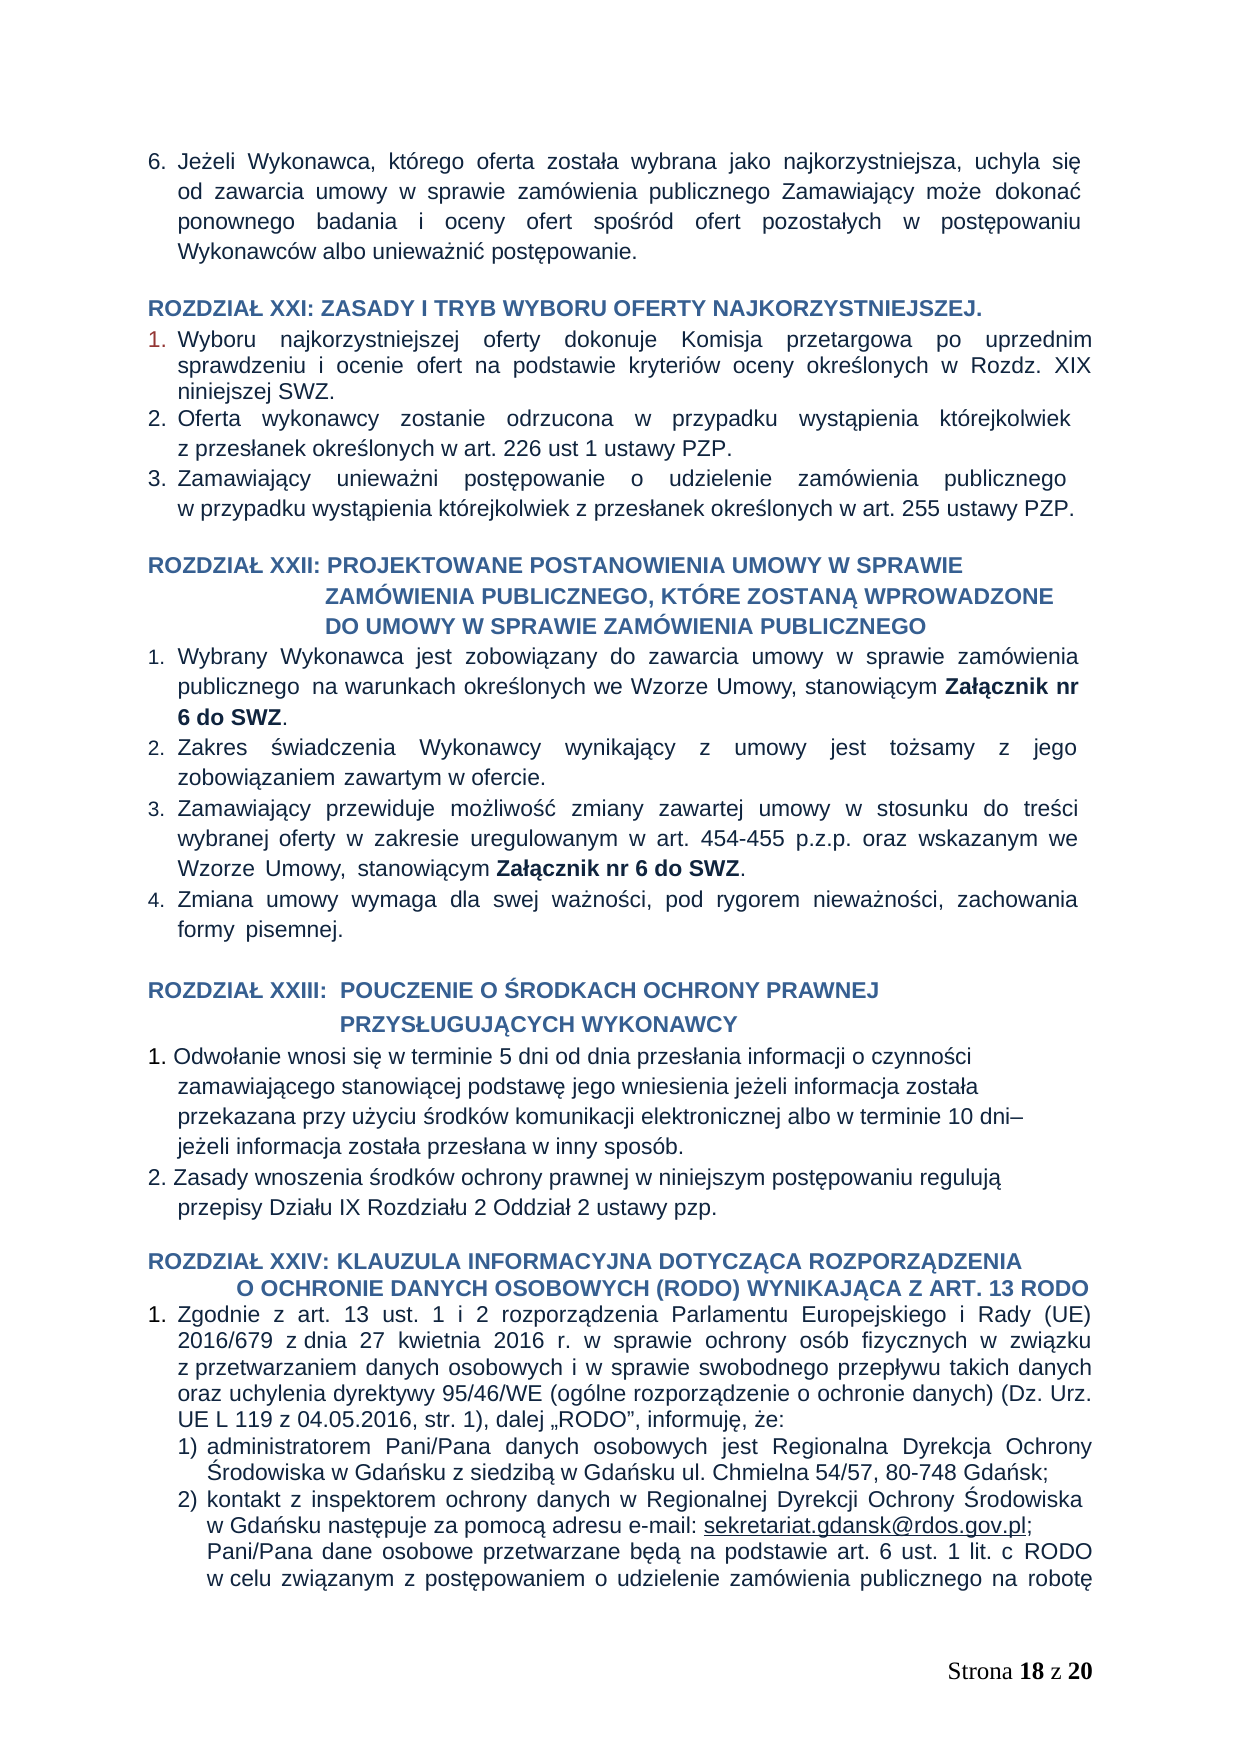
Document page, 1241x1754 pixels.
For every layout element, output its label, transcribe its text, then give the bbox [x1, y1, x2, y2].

text ROZDZIAŁ XXIV: KLAUZULA INFORMACYJNA DOTYCZĄCA ROZPORZĄDZENIA O OCHRONIE DANYCH OSOBOWYCH (RODO) WYNIKAJĄCA Z ART. 13 RODO [148, 1248, 1093, 1301]
list Zamawiający unieważni postępowanie o udzielenie zamówienia publicznego w przypadku wystąpienia którejkolwiek z przesłanek określonych w art. 255 ustawy PZP. [148, 465, 1093, 522]
text 2. Zasady wnoszenia środków ochrony prawnej w niniejszym postępowaniu regulują przepisy Działu IX Rozdziału 2 Oddział 2 ustawy pzp. [148, 1164, 1078, 1221]
list Wybrany Wykonawca jest zobowiązany do zawarcia umowy w sprawie zamówienia publicznego na warunkach określonych we Wzorze Umowy, stanowiącym Załącznik nr 6 do SWZ. [148, 643, 1079, 730]
list Jeżeli Wykonawca, którego oferta została wybrana jako najkorzystniejsza, uchyla się od zawarcia umowy w sprawie zamówienia publicznego Zamawiający może dokonać ponownego badania i oceny ofert spośród ofert pozostałych w postępowaniu Wykonawców albo unieważnić postępowanie. [148, 148, 1081, 264]
text ROZDZIAŁ XXI: ZASADY I TRYB WYBORU OFERTY NAJKORZYSTNIEJSZEJ. [148, 295, 1093, 322]
list Wyboru najkorzystniejszej oferty dokonuje Komisja przetargowa po uprzednim sprawdzeniu i ocenie ofert na podstawie kryteriów oceny określonych w Rozdz. XIX niniejszej SWZ. [148, 326, 1093, 405]
list Zgodnie z art. 13 ust. 1 i 2 rozporządzenia Parlamentu Europejskiego i Rady (UE) 2016/679 z dnia 27 kwietnia 2016 r. w sprawie ochrony osób fizycznych w związku z przetwarzaniem danych osobowych i w sprawie swobodnego przepływu takich danych oraz uchylenia dyrektywy 95/46/WE (ogólne rozporządzenie o ochronie danych) (Dz. Urz. UE L 119 z 04.05.2016, str. 1), dalej „RODO”, informuję, że: [148, 1301, 1093, 1433]
list Zamawiający przewiduje możliwość zmiany zawartej umowy w stosunku do treści wybranej oferty w zakresie uregulowanym w art. 454-455 p.z.p. oraz wskazanym we Wzorze Umowy, stanowiącym Załącznik nr 6 do SWZ. [148, 794, 1079, 881]
list Zmiana umowy wymaga dla swej ważności, pod rygorem nieważności, zachowania formy pisemnej. [148, 886, 1078, 942]
text ROZDZIAŁ XXIII: POUCZENIE O ŚRODKACH OCHRONY PRAWNEJ PRZYSŁUGUJĄCYCH WYKONAWCY [148, 977, 1078, 1038]
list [207, 1538, 1093, 1591]
text ROZDZIAŁ XXII: PROJEKTOWANE POSTANOWIENIA UMOWY W SPRAWIE ZAMÓWIENIA PUBLICZNEGO, KTÓRE ZOSTANĄ WPROWADZONE DO UMOWY W SPRAWIE ZAMÓWIENIA PUBLICZNEGO [148, 552, 1093, 639]
list administratorem Pani/Pana danych osobowych jest Regionalna Dyrekcja Ochrony Środowiska w Gdańsku z siedzibą w Gdańsku ul. Chmielna 54/57, 80-748 Gdańsk; [177, 1433, 1093, 1486]
text 1. Odwołanie wnosi się w terminie 5 dni od dnia przesłania informacji o czynności zamawiającego stanowiącej podstawę jego wniesienia jeżeli informacja została przekazana przy użyciu środków komunikacji elektronicznej albo w terminie 10 dni– jeżeli informacja została przesłana w inny sposób. [148, 1043, 1078, 1160]
list Zakres świadczenia Wykonawcy wynikający z umowy jest tożsamy z jego zobowiązaniem zawartym w ofercie. [148, 734, 1077, 791]
list kontakt z inspektorem ochrony danych w Regionalnej Dyrekcji Ochrony Środowiska w Gdańsku następuje za pomocą adresu e-mail: sekretariat.gdansk@rdos.gov.pl; [177, 1486, 1093, 1538]
list Oferta wykonawcy zostanie odrzucona w przypadku wystąpienia którejkolwiek z przesłanek określonych w art. 226 ust 1 ustawy PZP. [148, 405, 1093, 461]
